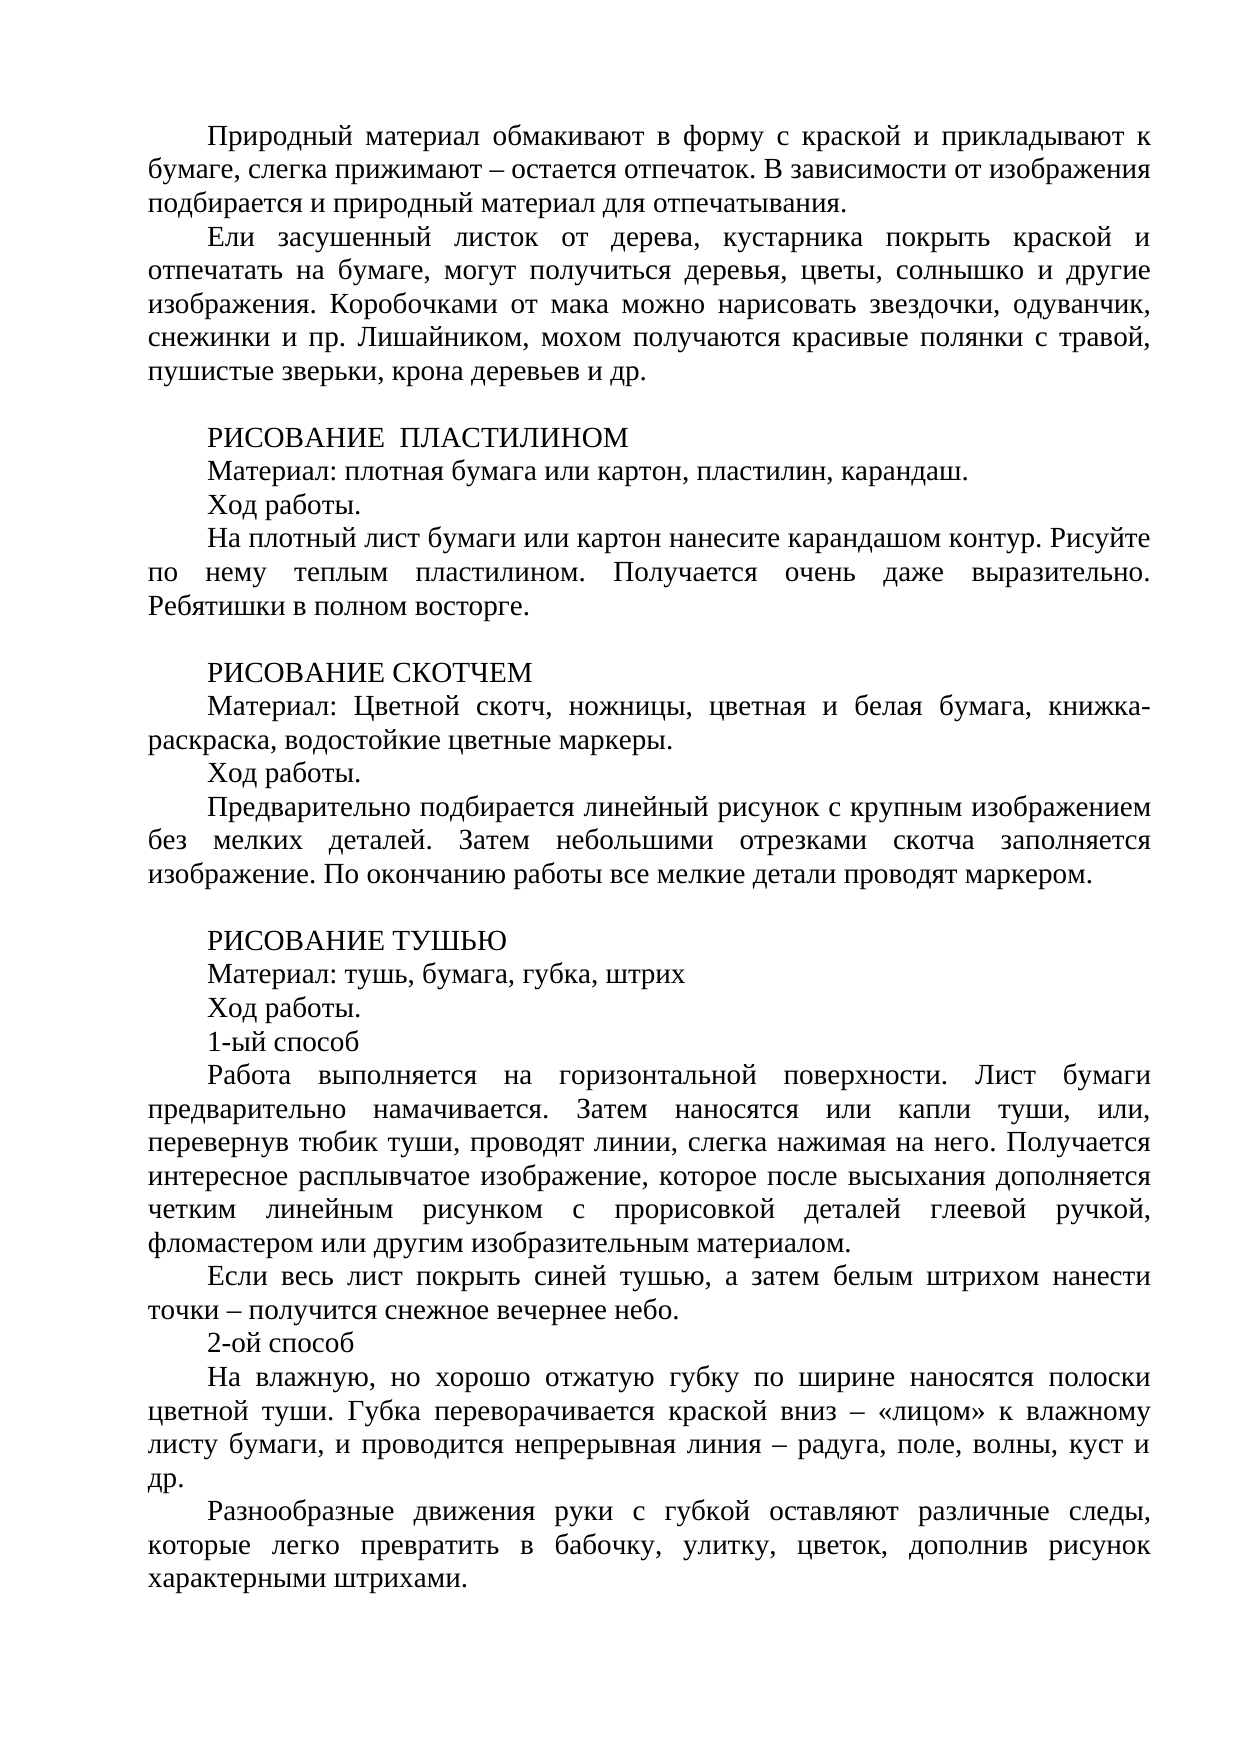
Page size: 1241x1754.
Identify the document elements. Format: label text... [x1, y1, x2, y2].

text Ход работы. [148, 487, 1152, 521]
text Предварительно подбирается линейный рисунок с крупным изображением без мелких деталей. Затем небольшими отрезками скотча заполняется изображение. По окончанию работы все мелкие детали проводят маркером. [148, 789, 1152, 889]
text Разнообразные движения руки с губкой оставляют различные следы, которые легко превратить в бабочку, улитку, цветок, дополнив рисунок характерными штрихами. [148, 1493, 1152, 1594]
text Природный материал обмакивают в форму с краской и прикладывают к бумаге, слегка прижимают – остается отпечаток. В зависимости от изображения подбирается и природный материал для отпечатывания. [148, 118, 1152, 219]
text Материал: Цветной скотч, ножницы, цветная и белая бумага, книжка-раскраска, водостойкие цветные маркеры. [148, 688, 1152, 755]
text Ход работы. [148, 990, 1152, 1024]
text На влажную, но хорошо отжатую губку по ширине наносятся полоски цветной туши. Губка переворачивается краской вниз – «лицом» к влажному листу бумаги, и проводится непрерывная линия – радуга, поле, волны, куст и др. [148, 1359, 1152, 1493]
text РИСОВАНИЕ ТУШЬЮ [148, 923, 1152, 957]
text На плотный лист бумаги или картон нанесите карандашом контур. Рисуйте по нему теплым пластилином. Получается очень даже выразительно. Ребятишки в полном восторге. [148, 521, 1152, 621]
text РИСОВАНИЕ ПЛАСТИЛИНОМ [148, 420, 1152, 453]
text РИСОВАНИЕ СКОТЧЕМ [148, 655, 1152, 688]
text Материал: плотная бумага или картон, пластилин, карандаш. [148, 453, 1152, 487]
text Работа выполняется на горизонтальной поверхности. Лист бумаги предварительно намачивается. Затем наносятся или капли туши, или, перевернув тюбик туши, проводят линии, слегка нажимая на него. Получается интересное расплывчатое изображение, которое после высыхания дополняется четким линейным рисунком с прорисовкой деталей глеевой ручкой, фломастером или другим изобразительным материалом. [148, 1057, 1152, 1258]
text Материал: тушь, бумага, губка, штрих [148, 957, 1152, 990]
text 1-ый способ [148, 1024, 1152, 1057]
text Если весь лист покрыть синей тушью, а затем белым штрихом нанести точки – получится снежное вечернее небо. [148, 1258, 1152, 1326]
text Ели засушенный листок от дерева, кустарника покрыть краской и отпечатать на бумаге, могут получиться деревья, цветы, солнышко и другие изображения. Коробочками от мака можно нарисовать звездочки, одуванчик, снежинки и пр. Лишайником, мохом получаются красивые полянки с травой, пушистые зверьки, крона деревьев и др. [148, 219, 1152, 386]
text Ход работы. [148, 755, 1152, 789]
text 2-ой способ [148, 1326, 1152, 1359]
